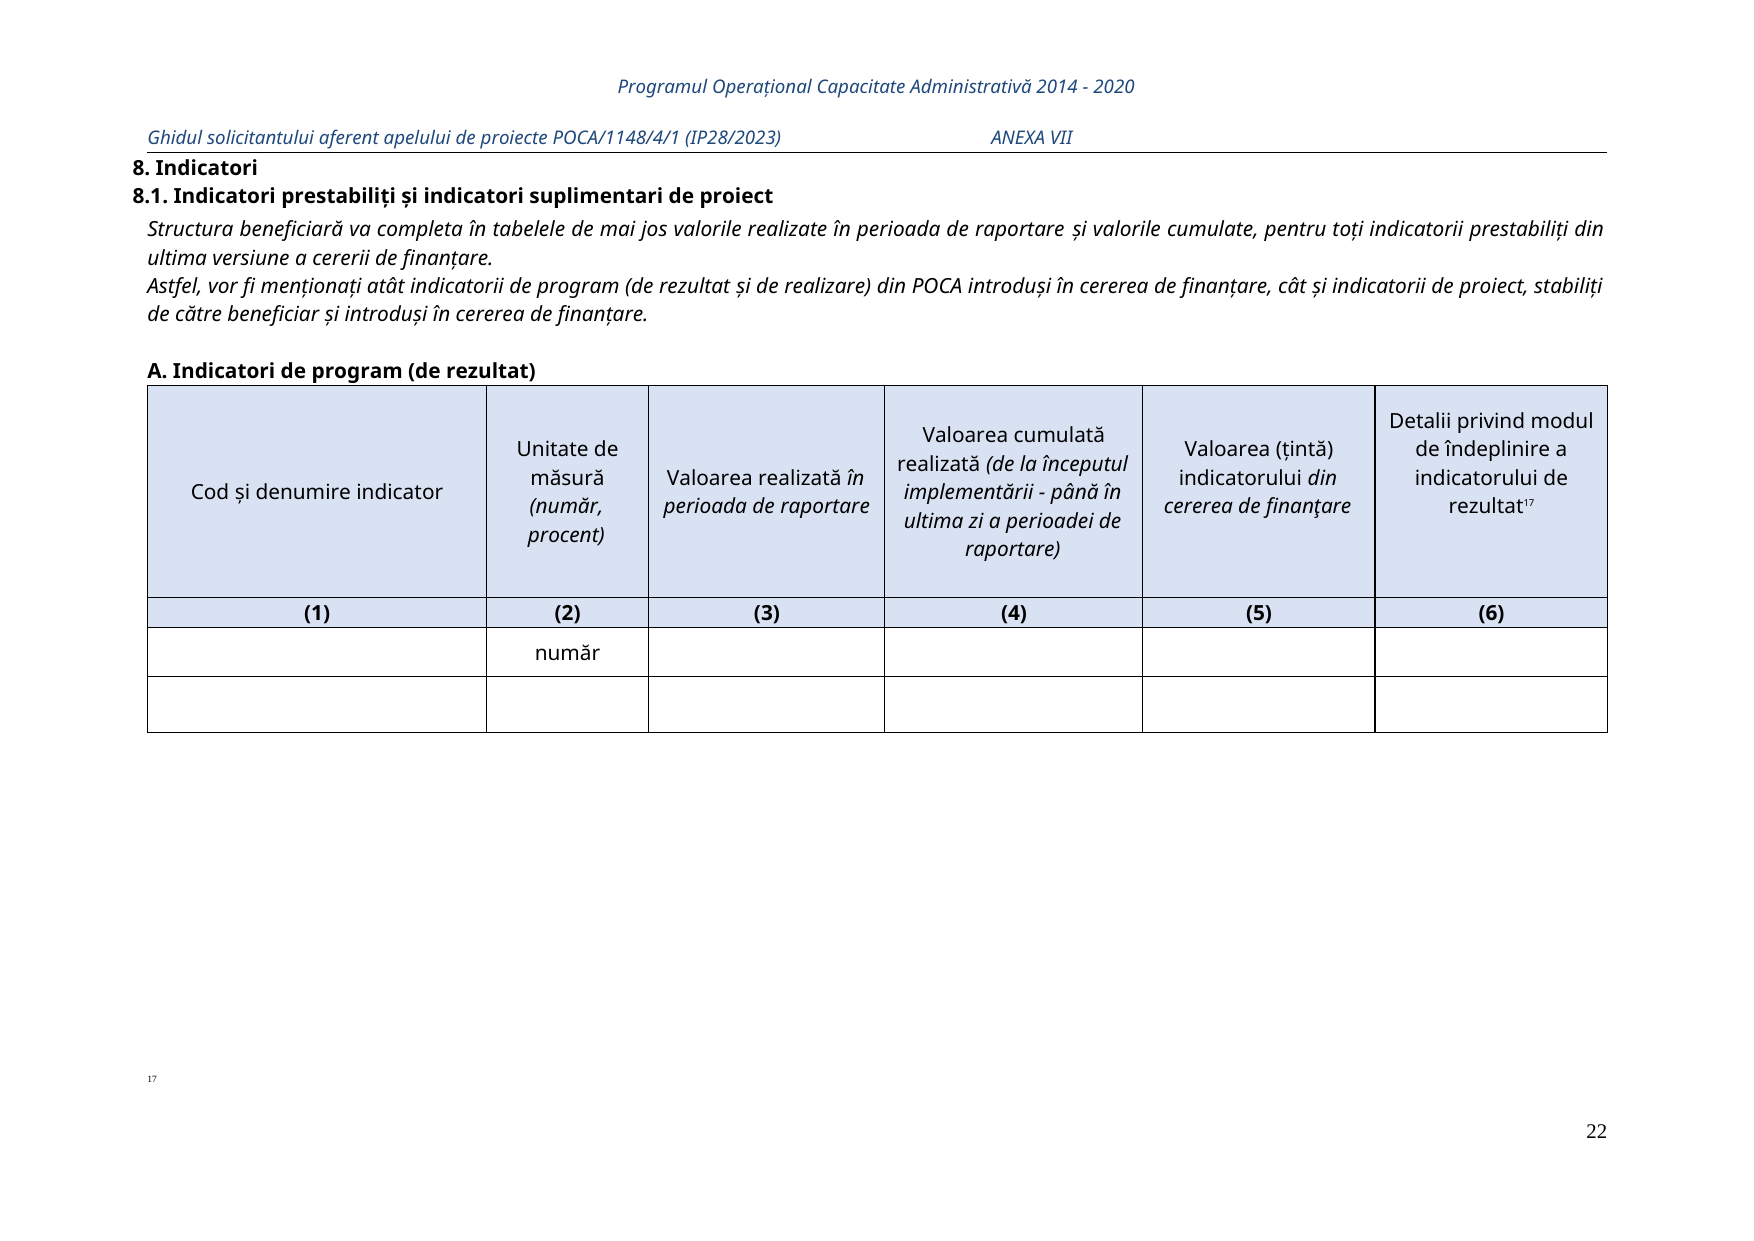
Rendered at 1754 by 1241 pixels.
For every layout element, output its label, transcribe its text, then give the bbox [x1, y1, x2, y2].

table_header Valoarea realizată în perioada de raportare [649, 386, 884, 597]
table_header Valoarea (țintă) indicatorului din cererea de finanţare [1143, 386, 1374, 597]
table_cell [148, 677, 486, 732]
table_cell (4) [885, 598, 1142, 627]
text Astfel, vor fi menționați atât indicatorii de program (de rezultat și de realizare) din POCA introduși în cererea de finanțare, cât și indicatorii de proiect, stabiliți de către beneficiar și introduși în cererea de finanțare. [147, 271, 1607, 328]
table_cell număr [487, 628, 648, 676]
table_cell [487, 677, 648, 732]
list 8.1. Indicatori prestabiliţi și indicatori suplimentari de proiect [132, 182, 1607, 210]
table_cell (1) [148, 598, 486, 627]
table_cell [1376, 628, 1607, 676]
table_cell (3) [649, 598, 884, 627]
table_header Unitate de măsură (număr, procent) [487, 386, 648, 597]
text A. Indicatori de program (de rezultat) [147, 356, 1607, 385]
table_cell (2) [487, 598, 648, 627]
table_header Valoarea cumulată realizată (de la începutul implementării - până în ultima zi a perioadei de raportare) [885, 386, 1142, 597]
table_cell [148, 628, 486, 676]
table_cell [1376, 677, 1607, 732]
table_cell [1143, 628, 1374, 676]
table_cell (6) [1376, 598, 1607, 627]
table_header Cod și denumire indicator [148, 386, 486, 597]
text Structura beneficiară va completa în tabelele de mai jos valorile realizate în perioada de raportare și valorile cumulate, pentru toți indicatorii prestabiliți din ultima versiune a cererii de finanțare. [147, 214, 1607, 271]
table_cell (5) [1143, 598, 1374, 627]
table_cell [885, 628, 1142, 676]
table_cell [1143, 677, 1374, 732]
text 8. Indicatori [132, 153, 1607, 182]
table_cell [885, 677, 1142, 732]
table_header Detalii privind modul de îndeplinire a indicatorului de rezultat [1376, 386, 1607, 597]
table_cell [649, 628, 884, 676]
table_cell [649, 677, 884, 732]
